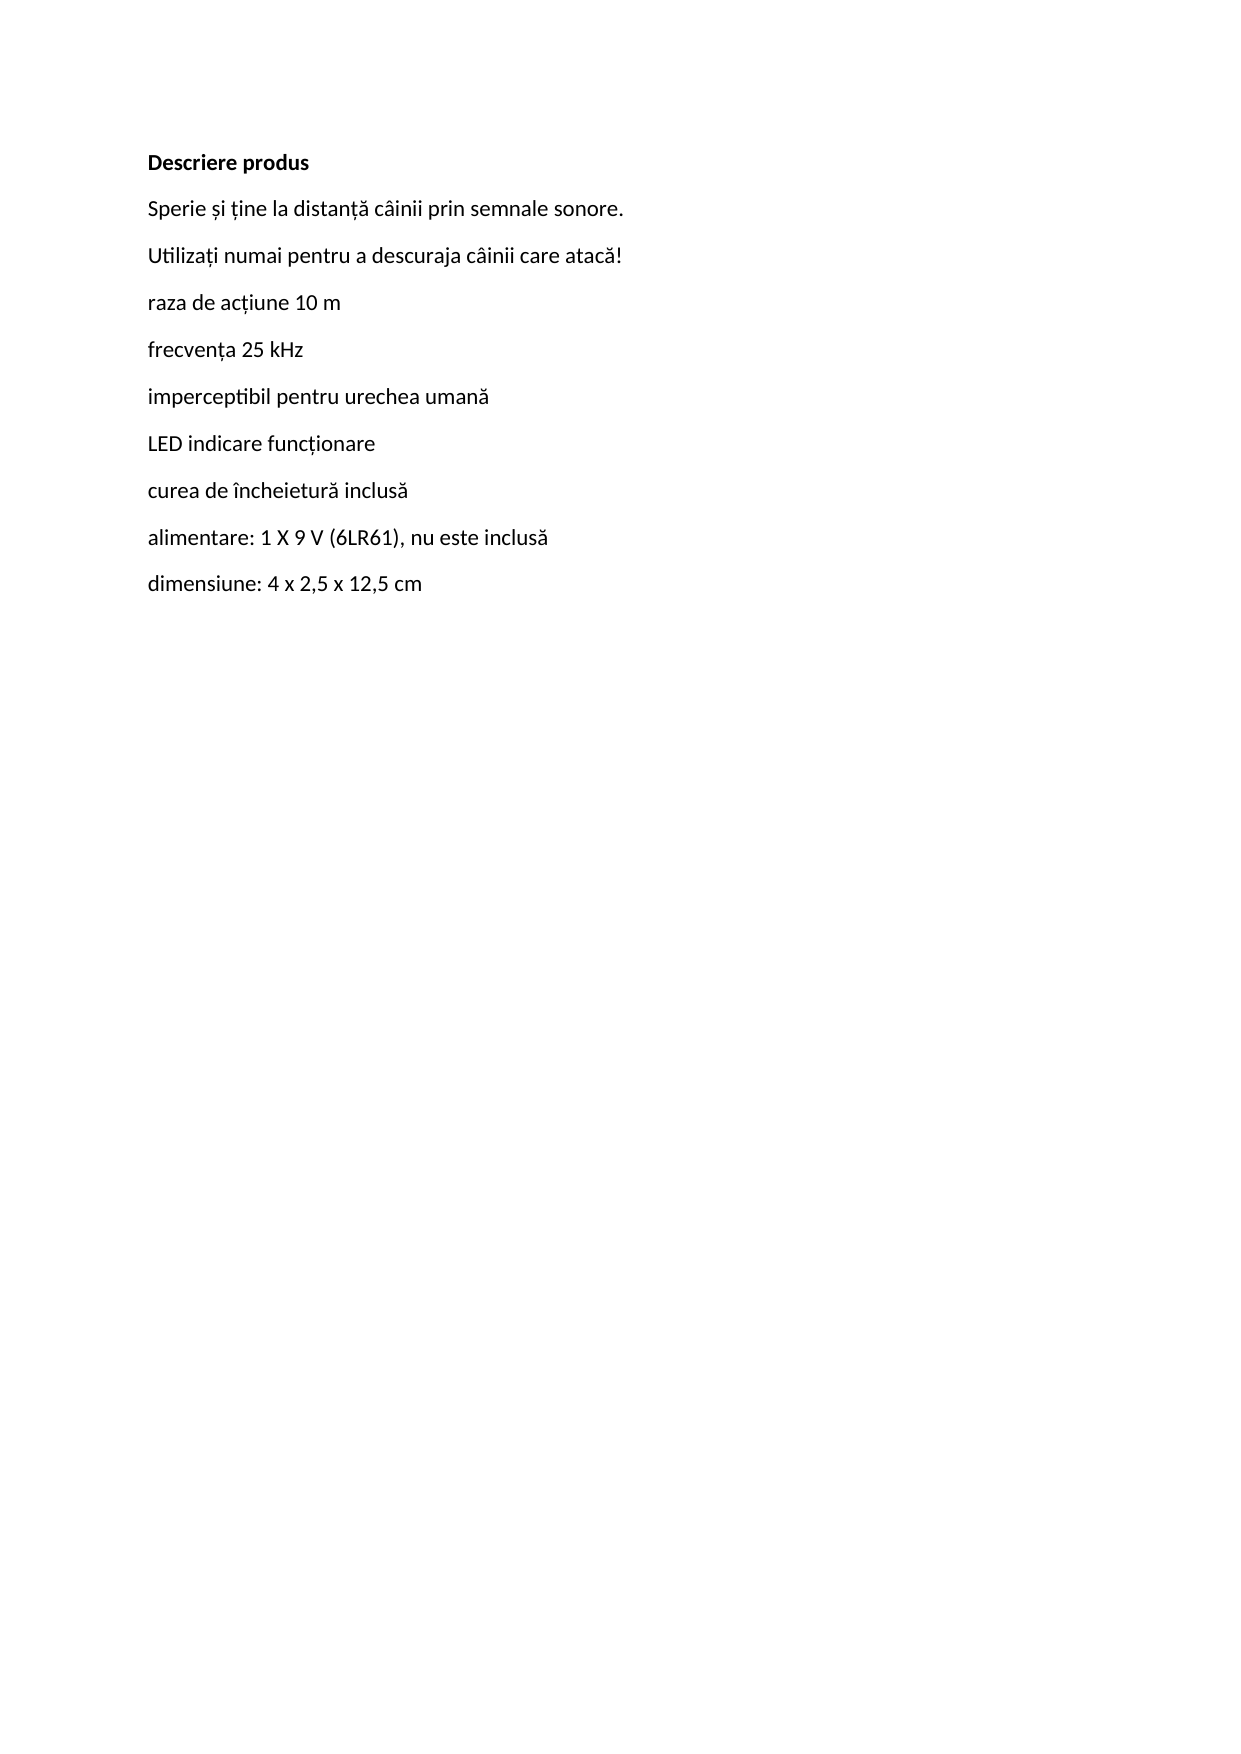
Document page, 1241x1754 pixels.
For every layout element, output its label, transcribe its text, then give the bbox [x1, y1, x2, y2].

text LED indicare funcționare [148, 429, 1093, 457]
text Sperie și ține la distanță câinii prin semnale sonore. [148, 194, 1093, 222]
text raza de acțiune 10 m [148, 288, 1093, 316]
text dimensiune: 4 x 2,5 x 12,5 cm [148, 569, 1093, 597]
text Utilizați numai pentru a descuraja câinii care atacă! [148, 241, 1093, 269]
text Descriere produs [148, 148, 1093, 176]
text imperceptibil pentru urechea umană [148, 382, 1093, 410]
text alimentare: 1 X 9 V (6LR61), nu este inclusă [148, 523, 1093, 551]
text curea de încheietură inclusă [148, 476, 1093, 504]
text frecvența 25 kHz [148, 335, 1093, 363]
